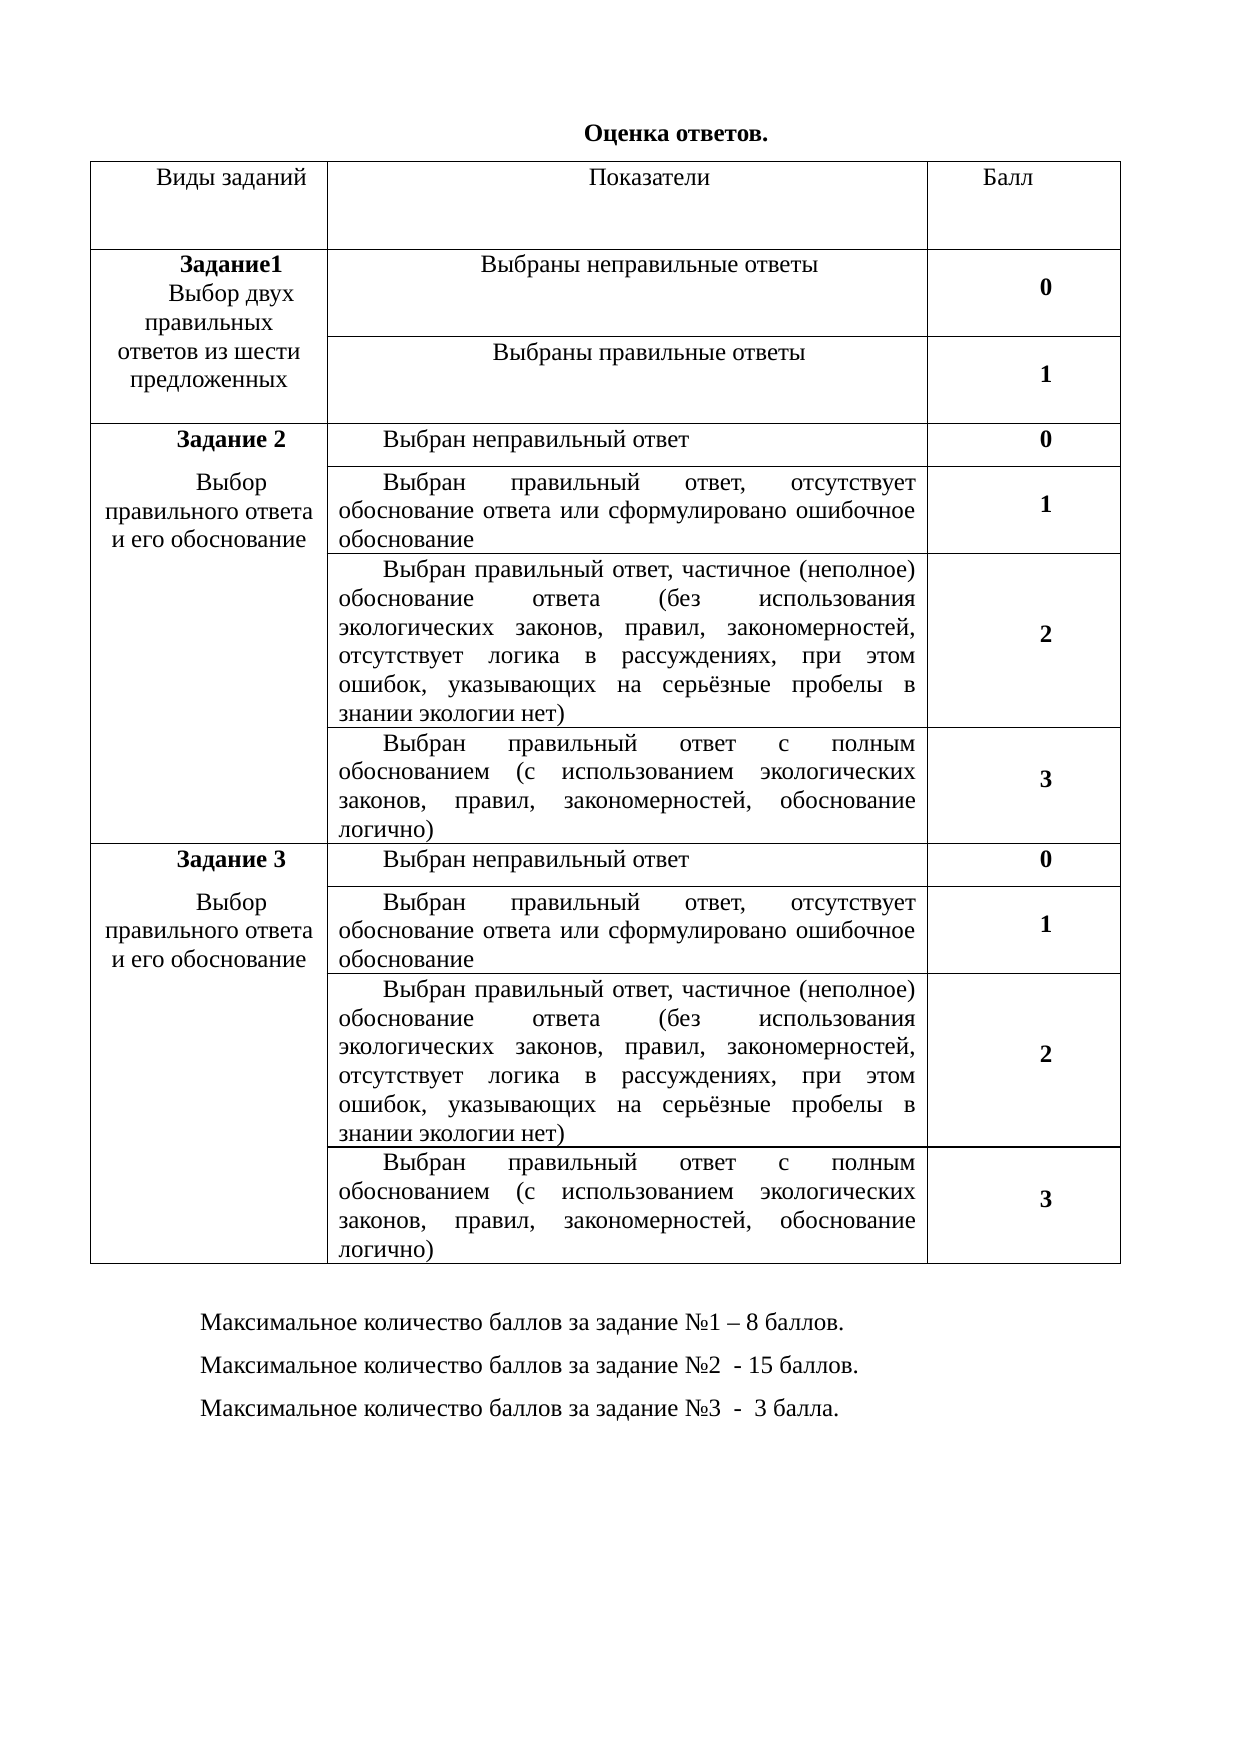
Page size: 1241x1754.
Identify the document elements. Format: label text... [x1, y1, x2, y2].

table_cell Выбран правильный ответ, отсутствует обоснование ответа или сформулировано ошибочное обоснование [328, 887, 927, 973]
table_cell Задание 2 Выбор правильного ответа и его обоснование [91, 424, 327, 843]
table_cell Задание1 Выбор двух правильных ответов из шести предложенных [91, 250, 327, 423]
table_cell Выбраны правильные ответы [328, 337, 927, 423]
table_cell 1 [928, 337, 1120, 423]
table_cell Выбран правильный ответ с полным обоснованием (с использованием экологических законов, правил, закономерностей, обоснование логично) [328, 728, 927, 843]
table_cell Выбран неправильный ответ [328, 424, 927, 466]
table_cell 0 [928, 424, 1120, 466]
table_cell Выбраны неправильные ответы [328, 250, 927, 336]
text Максимальное количество баллов за задание №3 - 3 балла. [156, 1393, 1152, 1422]
table_header Балл [928, 162, 1120, 248]
table_cell 1 [928, 467, 1120, 553]
text Максимальное количество баллов за задание №2 - 15 баллов. [156, 1350, 1152, 1378]
text Оценка ответов. [156, 118, 1152, 147]
table_cell 3 [928, 1148, 1120, 1262]
table_cell 0 [928, 250, 1120, 336]
table_cell Выбран правильный ответ, отсутствует обоснование ответа или сформулировано ошибочное обоснование [328, 467, 927, 553]
table_cell 2 [928, 974, 1120, 1146]
text Максимальное количество баллов за задание №1 – 8 баллов. [156, 1307, 1152, 1335]
table_cell Выбран правильный ответ, частичное (неполное) обоснование ответа (без использования экологических законов, правил, закономерностей, отсутствует логика в рассуждениях, при этом ошибок, указывающих на серьёзные пробелы в знании экологии нет) [328, 554, 927, 727]
table_cell 1 [928, 887, 1120, 973]
table_cell 2 [928, 554, 1120, 727]
table_cell Задание 3 Выбор правильного ответа и его обоснование [91, 844, 327, 1262]
table_cell Выбран правильный ответ с полным обоснованием (с использованием экологических законов, правил, закономерностей, обоснование логично) [328, 1148, 927, 1262]
table_cell Выбран правильный ответ, частичное (неполное) обоснование ответа (без использования экологических законов, правил, закономерностей, отсутствует логика в рассуждениях, при этом ошибок, указывающих на серьёзные пробелы в знании экологии нет) [328, 974, 927, 1146]
table_cell 0 [928, 844, 1120, 886]
table_header Показатели [328, 162, 927, 248]
table_header Виды заданий [91, 162, 327, 248]
table_cell 3 [928, 728, 1120, 843]
table_cell Выбран неправильный ответ [328, 844, 927, 886]
